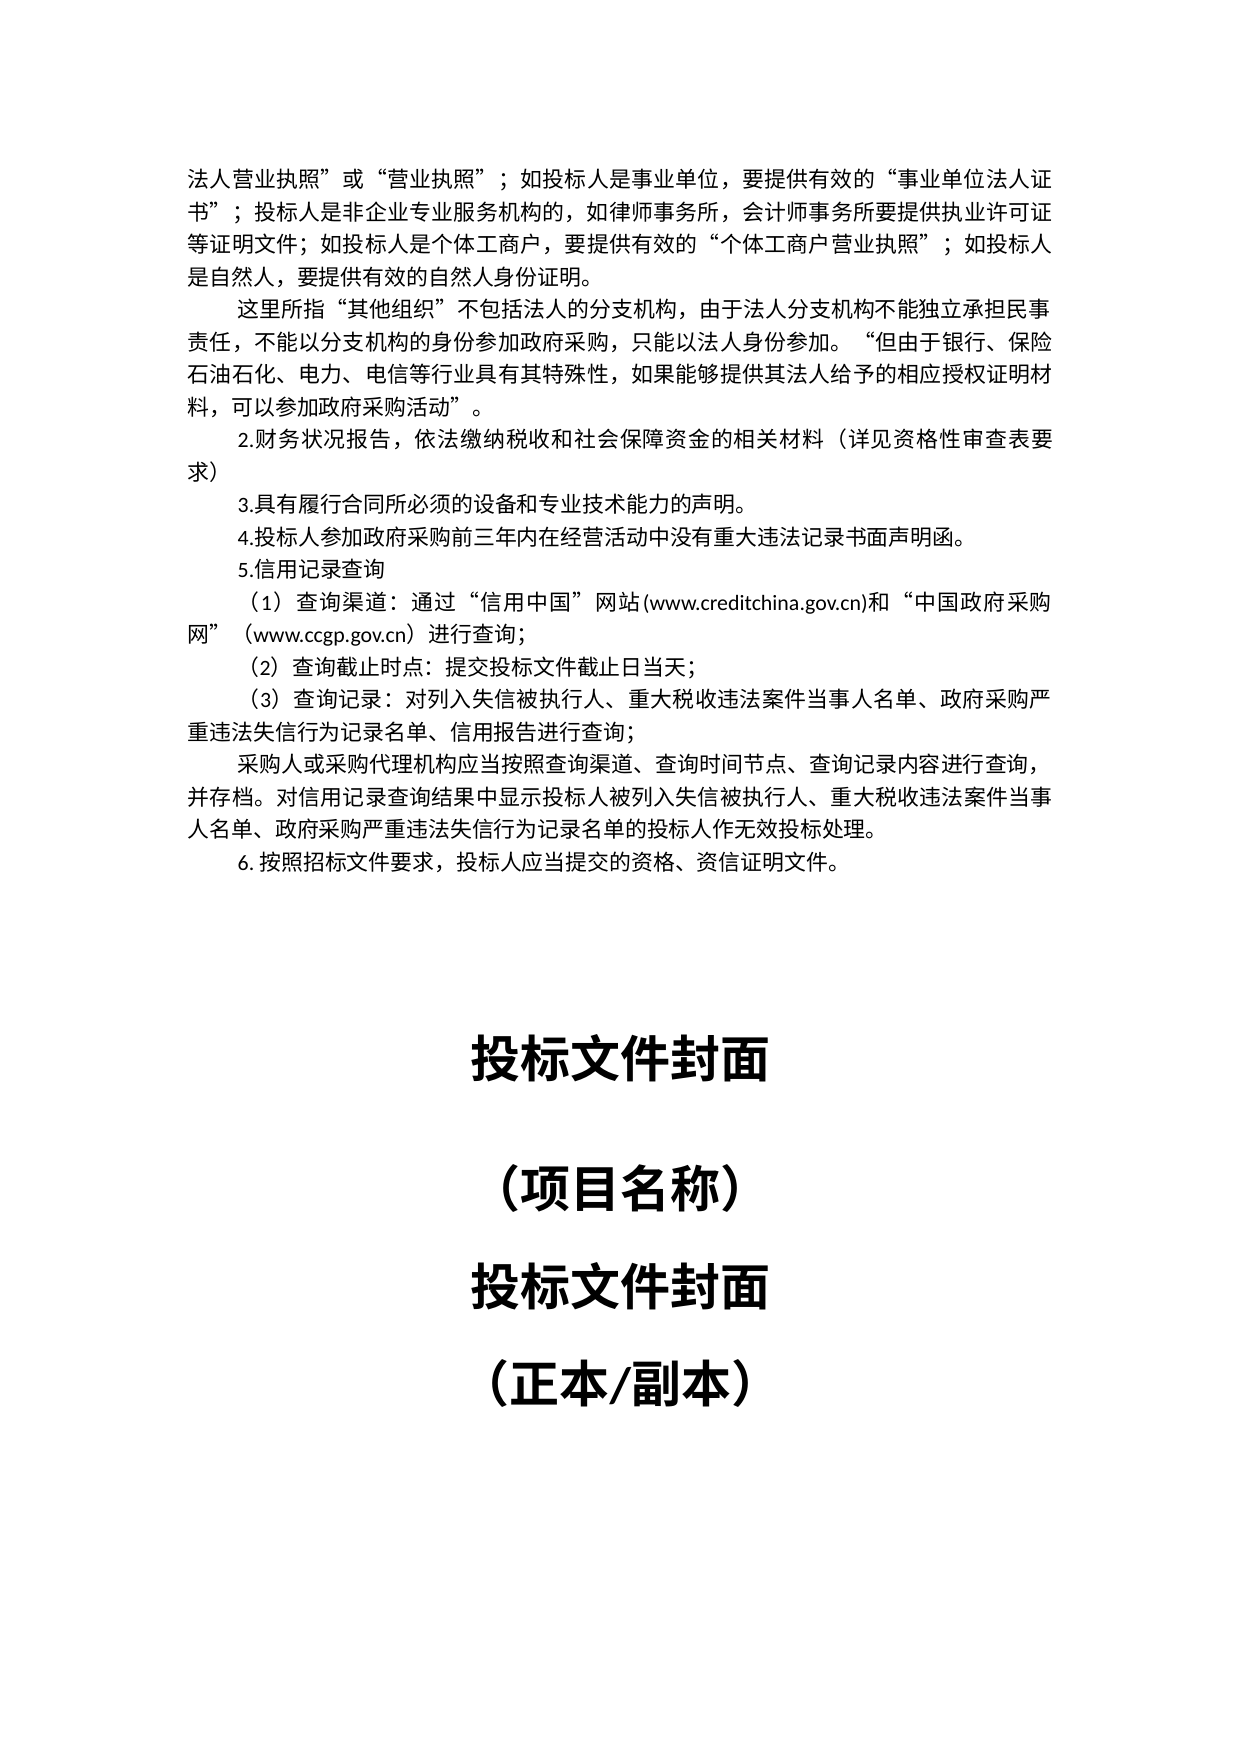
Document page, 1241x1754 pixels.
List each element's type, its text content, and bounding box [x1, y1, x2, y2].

text 6. 按照招标文件要求，投标人应当提交的资格、资信证明文件。 [187, 844, 1053, 877]
text 4.投标人参加政府采购前三年内在经营活动中没有重大违法记录书面声明函。 [187, 519, 1053, 552]
text （项目名称） [187, 1137, 1053, 1234]
text 这里所指“其他组织”不包括法人的分支机构，由于法人分支机构不能独立承担民事责任，不能以分支机构的身份参加政府采购，只能以法人身份参加。“但由于银行、保险、石油石化、电力、电信等行业具有其特殊性，如果能够提供其法人给予的相应授权证明材料，可以参加政府采购活动”。 [187, 292, 1053, 422]
text 采购人或采购代理机构应当按照查询渠道、查询时间节点、查询记录内容进行查询，并存档。对信用记录查询结果中显示投标人被列入失信被执行人、重大税收违法案件当事人名单、政府采购严重违法失信行为记录名单的投标人作无效投标处理。 [187, 747, 1053, 844]
text 投标文件封面 [187, 1007, 1053, 1104]
text （2）查询截止时点：提交投标文件截止日当天； [187, 649, 1053, 682]
text （1）查询渠道：通过“信用中国”网站(www.creditchina.gov.cn)和“中国政府采购网”（www.ccgp.gov.cn）进行查询； [187, 584, 1053, 649]
text （正本/副本） [187, 1332, 1053, 1429]
text 5.信用记录查询 [187, 552, 1053, 584]
text （3）查询记录：对列入失信被执行人、重大税收违法案件当事人名单、政府采购严重违法失信行为记录名单、信用报告进行查询； [187, 682, 1053, 747]
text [187, 162, 1053, 292]
text 2.财务状况报告，依法缴纳税收和社会保障资金的相关材料（详见资格性审查表要求） [187, 422, 1053, 487]
text 投标文件封面 [187, 1234, 1053, 1332]
text 3.具有履行合同所必须的设备和专业技术能力的声明。 [187, 487, 1053, 519]
